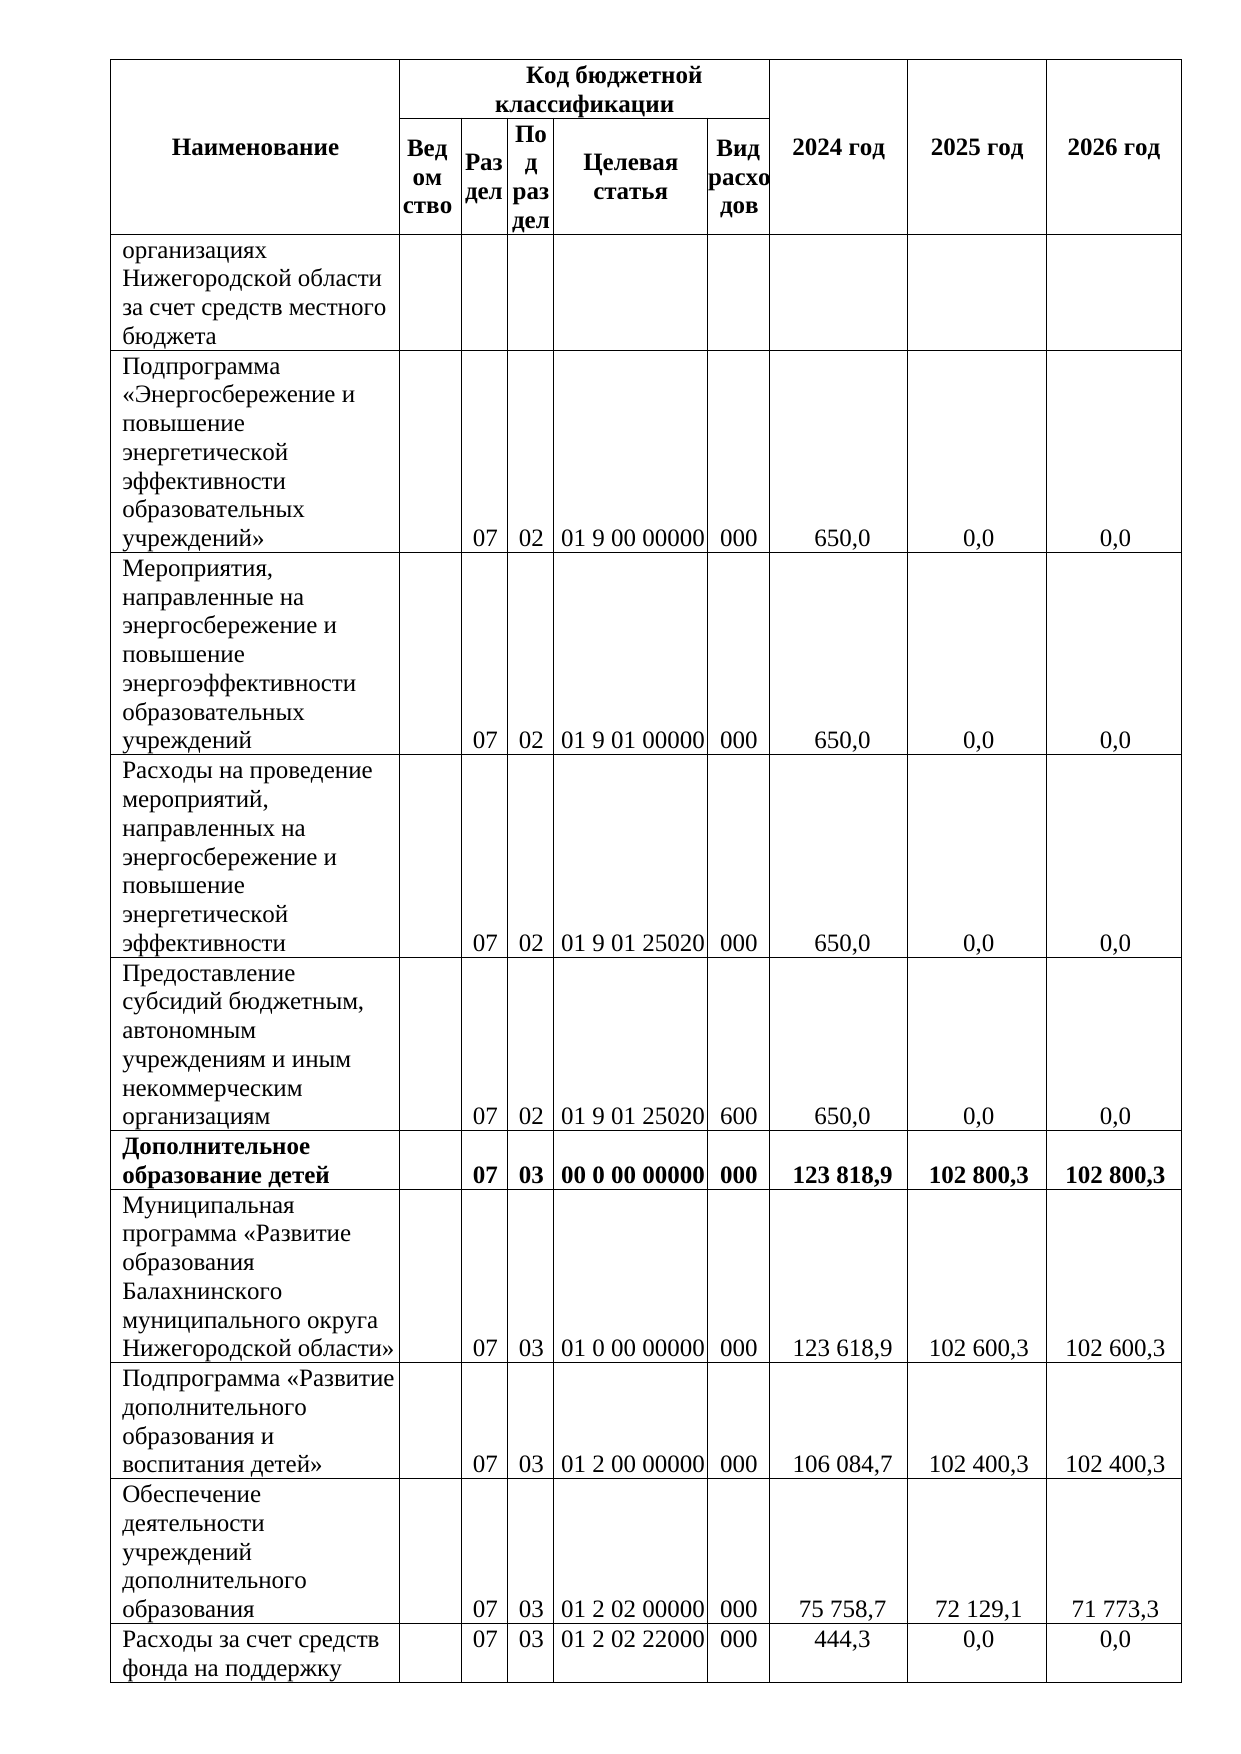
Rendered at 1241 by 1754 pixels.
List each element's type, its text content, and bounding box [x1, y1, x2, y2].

table_header Наименование [111, 60, 399, 234]
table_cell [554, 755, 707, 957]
table_cell Под раз дел [508, 119, 553, 234]
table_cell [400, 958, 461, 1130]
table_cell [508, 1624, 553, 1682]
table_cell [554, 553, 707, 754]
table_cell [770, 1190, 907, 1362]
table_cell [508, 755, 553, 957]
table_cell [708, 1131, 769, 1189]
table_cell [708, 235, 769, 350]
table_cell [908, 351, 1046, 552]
table_header 2024 год [770, 60, 907, 234]
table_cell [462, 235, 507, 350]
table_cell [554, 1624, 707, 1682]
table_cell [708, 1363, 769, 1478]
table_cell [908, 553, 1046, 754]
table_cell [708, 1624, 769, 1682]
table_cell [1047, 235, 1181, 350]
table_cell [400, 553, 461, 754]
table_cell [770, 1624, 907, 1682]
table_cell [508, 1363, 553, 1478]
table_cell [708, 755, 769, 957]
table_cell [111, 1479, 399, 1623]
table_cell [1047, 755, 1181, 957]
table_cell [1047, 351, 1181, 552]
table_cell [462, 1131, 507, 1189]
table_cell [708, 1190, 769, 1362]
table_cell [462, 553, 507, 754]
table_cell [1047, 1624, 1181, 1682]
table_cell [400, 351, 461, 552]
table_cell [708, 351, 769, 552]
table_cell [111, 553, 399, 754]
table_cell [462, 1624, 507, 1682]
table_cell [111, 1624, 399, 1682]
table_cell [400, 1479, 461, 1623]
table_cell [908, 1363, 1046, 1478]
table_header 2025 год [908, 60, 1046, 234]
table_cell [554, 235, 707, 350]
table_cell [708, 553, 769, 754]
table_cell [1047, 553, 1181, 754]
table_cell Раз дел [462, 119, 507, 234]
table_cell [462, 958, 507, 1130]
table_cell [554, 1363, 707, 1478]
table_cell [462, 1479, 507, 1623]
table_cell Вид расходов [708, 119, 769, 234]
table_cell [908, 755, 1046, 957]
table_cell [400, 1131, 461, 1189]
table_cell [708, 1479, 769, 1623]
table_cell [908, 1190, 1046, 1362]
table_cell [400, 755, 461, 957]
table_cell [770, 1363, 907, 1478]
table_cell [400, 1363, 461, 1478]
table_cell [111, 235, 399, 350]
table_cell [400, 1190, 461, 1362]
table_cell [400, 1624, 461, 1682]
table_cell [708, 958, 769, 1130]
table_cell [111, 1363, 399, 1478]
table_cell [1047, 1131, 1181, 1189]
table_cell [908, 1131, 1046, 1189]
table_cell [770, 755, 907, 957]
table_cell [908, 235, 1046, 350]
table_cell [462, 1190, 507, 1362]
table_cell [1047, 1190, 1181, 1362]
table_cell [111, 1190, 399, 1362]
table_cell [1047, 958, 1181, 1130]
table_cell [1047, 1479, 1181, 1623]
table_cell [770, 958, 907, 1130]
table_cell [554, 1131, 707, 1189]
table_header 2026 год [1047, 60, 1181, 234]
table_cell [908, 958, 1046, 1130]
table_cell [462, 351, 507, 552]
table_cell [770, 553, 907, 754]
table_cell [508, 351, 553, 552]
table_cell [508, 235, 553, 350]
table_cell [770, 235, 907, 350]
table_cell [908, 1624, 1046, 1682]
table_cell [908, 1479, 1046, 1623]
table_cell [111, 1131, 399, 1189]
table_header Код бюджетной классификации [400, 60, 769, 118]
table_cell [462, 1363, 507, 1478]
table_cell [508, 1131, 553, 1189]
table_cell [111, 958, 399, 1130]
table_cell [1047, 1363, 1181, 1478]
table_cell Целевая статья [554, 119, 707, 234]
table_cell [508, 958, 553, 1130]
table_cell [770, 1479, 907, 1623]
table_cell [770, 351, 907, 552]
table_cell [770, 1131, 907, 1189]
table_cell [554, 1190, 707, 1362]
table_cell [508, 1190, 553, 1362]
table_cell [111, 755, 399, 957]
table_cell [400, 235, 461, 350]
table_cell Ведом ство [400, 119, 461, 234]
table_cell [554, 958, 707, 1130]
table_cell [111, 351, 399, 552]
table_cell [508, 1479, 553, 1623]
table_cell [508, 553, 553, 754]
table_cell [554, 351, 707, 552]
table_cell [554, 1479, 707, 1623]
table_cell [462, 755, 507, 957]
